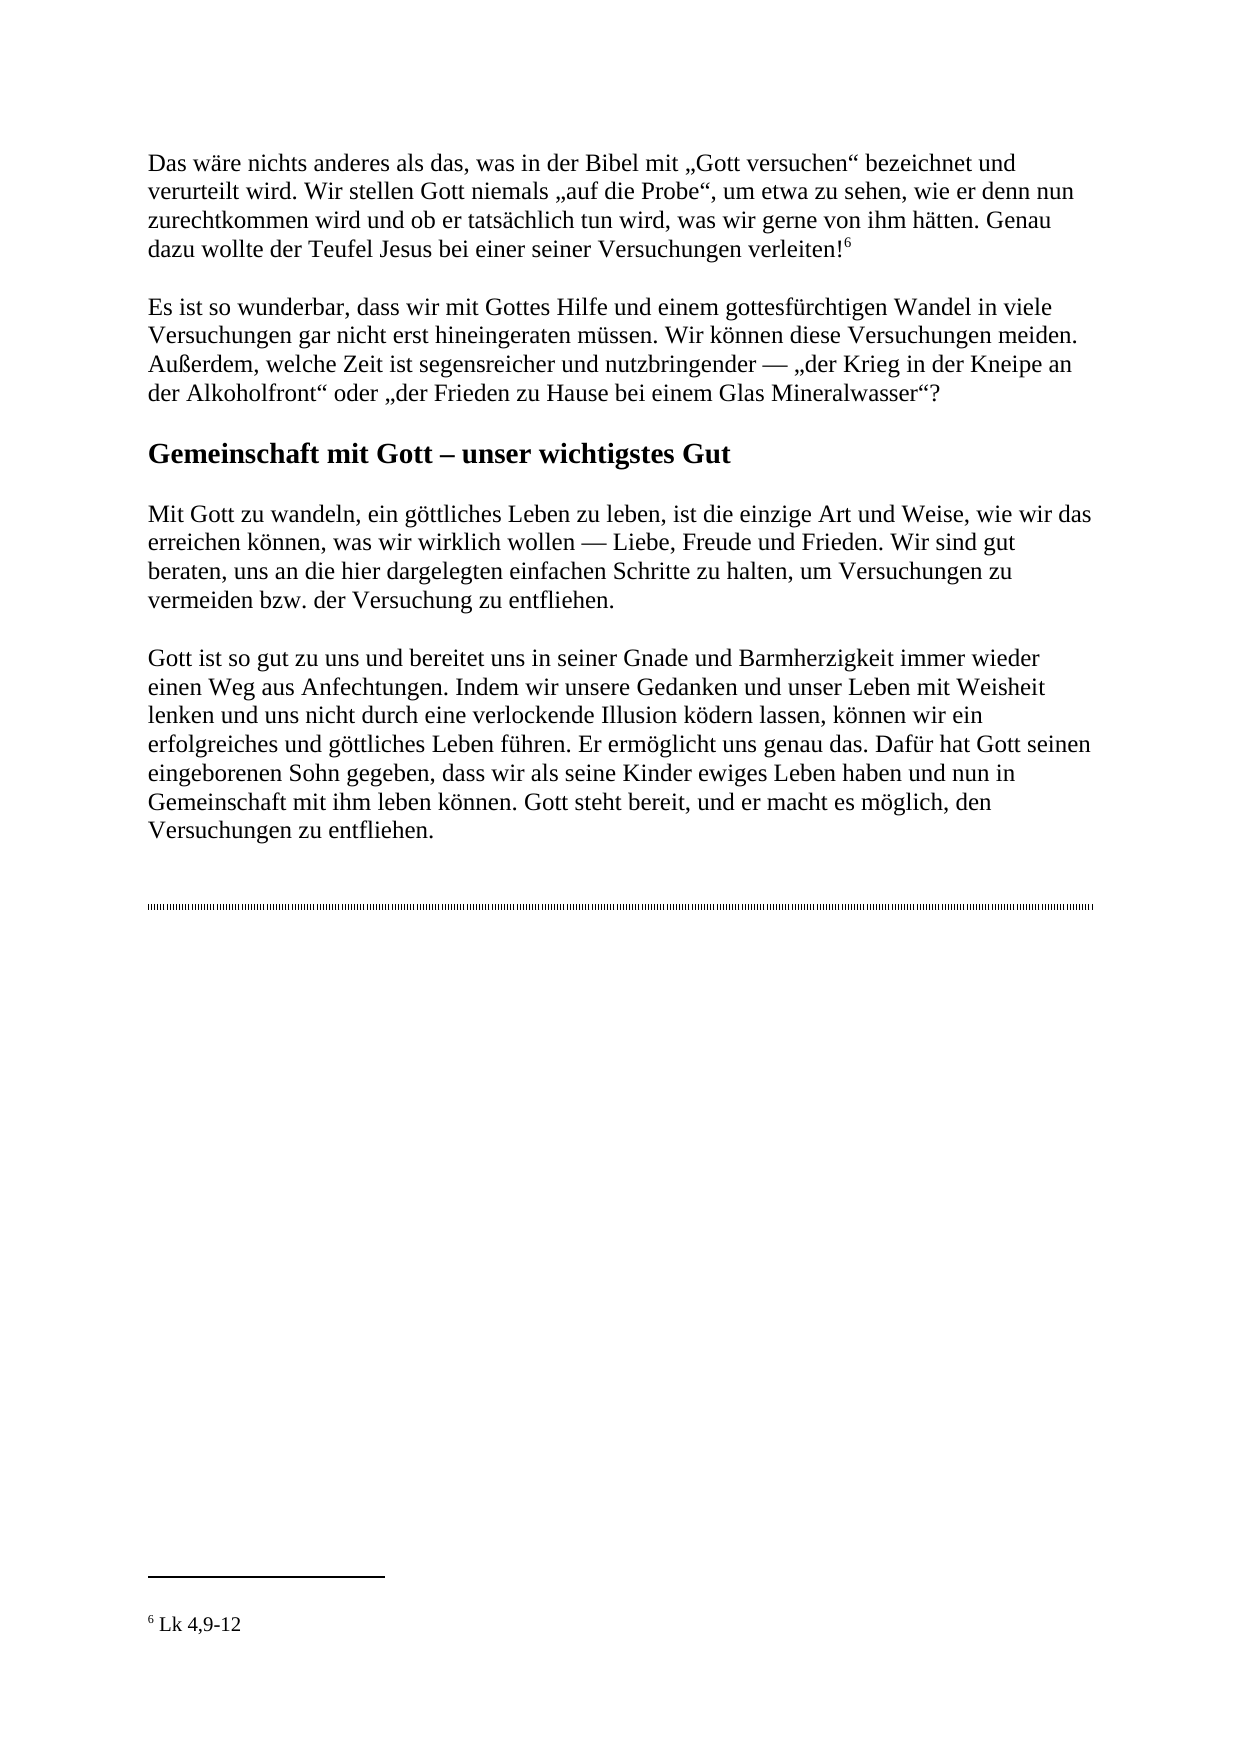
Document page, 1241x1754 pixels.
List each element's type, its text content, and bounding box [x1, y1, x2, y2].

text Mit Gott zu wandeln, ein göttliches Leben zu leben, ist die einzige Art und Weise, wie wir das erreichen können, was wir wirklich wollen — Liebe, Freude und Frieden. Wir sind gut beraten, uns an die hier dargelegten einfachen Schritte zu halten, um Versuchungen zu vermeiden bzw. der Versuchung zu entfliehen. [148, 499, 1093, 614]
text Es ist so wunderbar, dass wir mit Gottes Hilfe und einem gottesfürchtigen Wandel in viele Versuchungen gar nicht erst hineingeraten müssen. Wir können diese Versuchungen meiden. Außerdem, welche Zeit ist segensreicher und nutzbringender — „der Krieg in der Kneipe an der Alkoholfront“ oder „der Frieden zu Hause bei einem Glas Mineralwasser“? [148, 292, 1093, 407]
text Gott ist so gut zu uns und bereitet uns in seiner Gnade und Barmherzigkeit immer wieder einen Weg aus Anfechtungen. Indem wir unsere Gedanken und unser Leben mit Weisheit lenken und uns nicht durch eine verlockende Illusion ködern lassen, können wir ein erfolgreiches und göttliches Leben führen. Er ermöglicht uns genau das. Dafür hat Gott seinen eingeborenen Sohn gegeben, dass wir als seine Kinder ewiges Leben haben und nun in Gemeinschaft mit ihm leben können. Gott steht bereit, und er macht es möglich, den Versuchungen zu entfliehen. [148, 643, 1093, 844]
subtitle Gemeinschaft mit Gott – unser wichtigstes Gut [148, 436, 1093, 469]
text Das wäre nichts anderes als das, was in der Bibel mit „Gott versuchen“ bezeichnet und verurteilt wird. Wir stellen Gott niemals „auf die Probe“, um etwa zu sehen, wie er denn nun zurechtkommen wird und ob er tatsächlich tun wird, was wir gerne von ihm hätten. Genau dazu wollte der Teufel Jesus bei einer seiner Versuchungen verleiten! [148, 148, 1093, 263]
